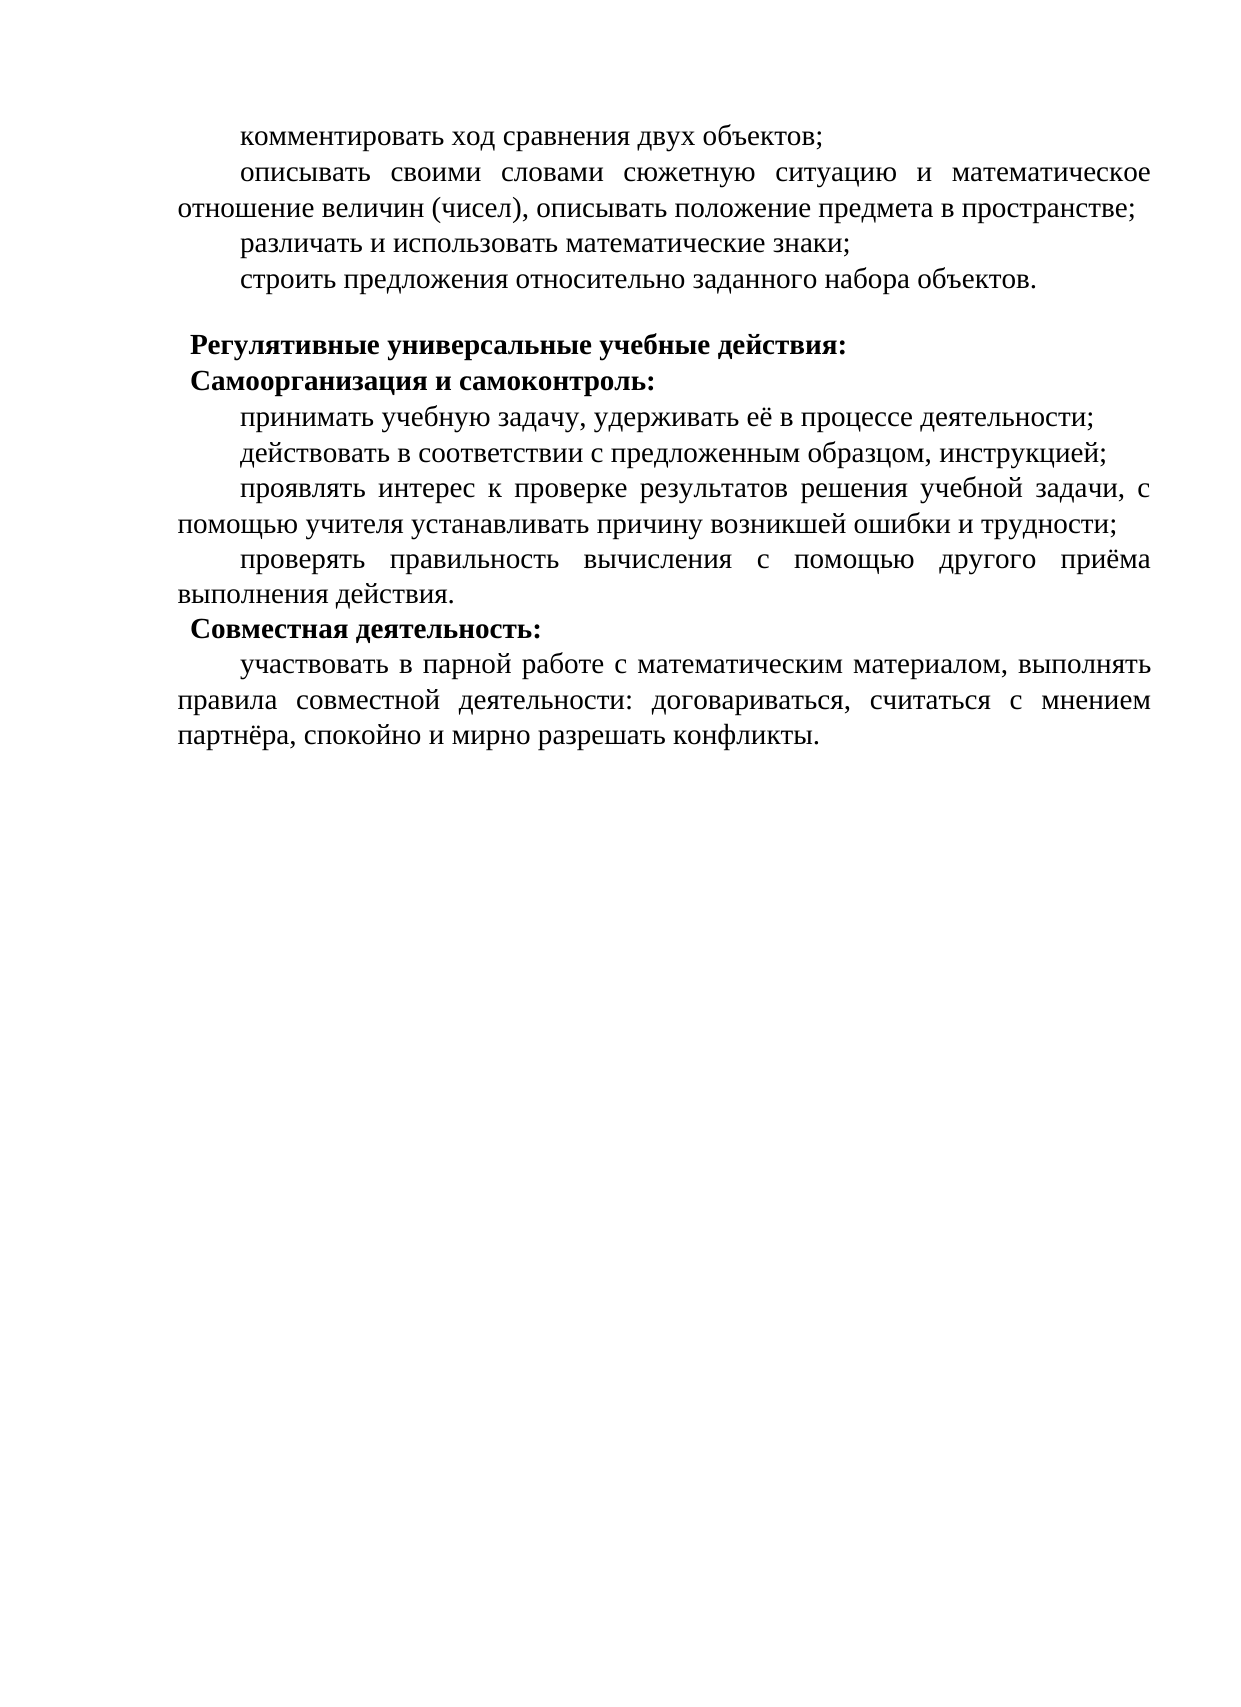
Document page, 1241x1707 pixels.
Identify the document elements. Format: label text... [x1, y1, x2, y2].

text Регулятивные универсальные учебные действия: [190, 327, 1152, 361]
text Совместная деятельность: [190, 611, 1152, 645]
text различать и использовать математические знаки; [177, 226, 1152, 259]
text проявлять интерес к проверке результатов решения учебной задачи, с помощью учителя устанавливать причину возникшей ошибки и трудности; [177, 471, 1152, 539]
text комментировать ход сравнения двух объектов; [177, 118, 1152, 152]
text Самоорганизация и самоконтроль: [190, 363, 1152, 397]
text принимать учебную задачу, удерживать её в процессе деятельности; [177, 399, 1152, 432]
text действовать в соответствии с предложенным образцом, инструкцией; [177, 435, 1152, 468]
text участвовать в парной работе с математическим материалом, выполнять правила совместной деятельности: договариваться, считаться с мнением партнёра, спокойно и мирно разрешать конфликты. [177, 647, 1152, 751]
text проверять правильность вычисления с помощью другого приёма выполнения действия. [177, 541, 1152, 610]
text строить предложения относительно заданного набора объектов. [177, 261, 1152, 295]
text описывать своими словами сюжетную ситуацию и математическое отношение величин (чисел), описывать положение предмета в пространстве; [177, 154, 1152, 223]
